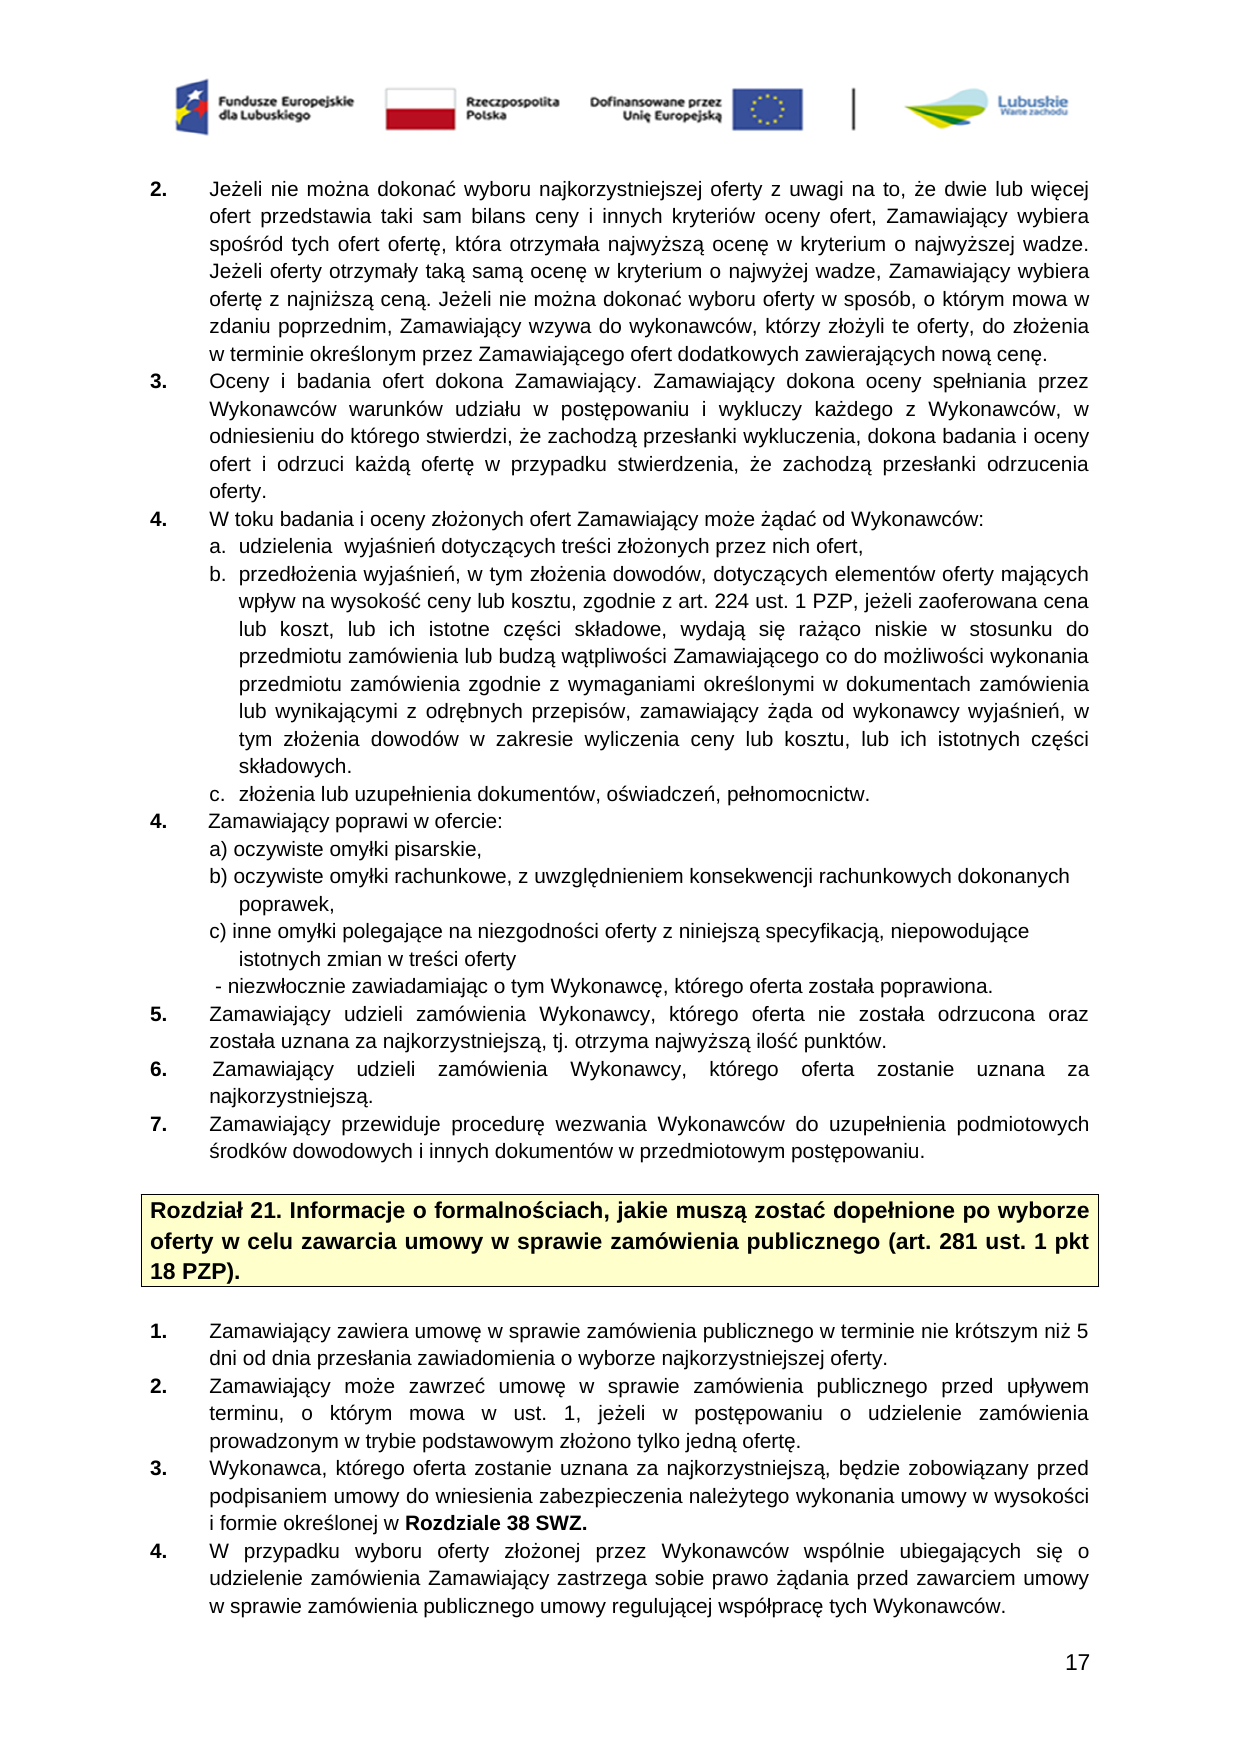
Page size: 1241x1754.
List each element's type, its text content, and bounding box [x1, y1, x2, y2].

list W toku badania i oceny złożonych ofert Zamawiający może żądać od Wykonawców: [150, 507, 1090, 531]
list Jeżeli nie można dokonać wyboru najkorzystniejszej oferty z uwagi na to, że dwie lub więcej ofert przedstawia taki sam bilans ceny i innych kryteriów oceny ofert, Zamawiający wybiera spośród tych ofert ofertę, która otrzymała najwyższą ocenę w kryterium o najwyższej wadze. Jeżeli oferty otrzymały taką samą ocenę w kryterium o najwyżej wadze, Zamawiający wybiera ofertę z najniższą ceną. Jeżeli nie można dokonać wyboru oferty w sposób, o którym mowa w zdaniu poprzednim, Zamawiający wzywa do wykonawców, którzy złożyli te oferty, do złożenia w terminie określonym przez Zamawiającego ofert dodatkowych zawierających nową cenę. [150, 177, 1090, 366]
text b. przedłożenia wyjaśnień, w tym złożenia dowodów, dotyczących elementów oferty mających wpływ na wysokość ceny lub kosztu, zgodnie z art. 224 ust. 1 PZP, jeżeli zaoferowana cena lub koszt, lub ich istotne części składowe, wydają się rażąco niskie w stosunku do przedmiotu zamówienia lub budzą wątpliwości Zamawiającego co do możliwości wykonania przedmiotu zamówienia zgodnie z wymaganiami określonymi w dokumentach zamówienia lub wynikającymi z odrębnych przepisów, zamawiający żąda od wykonawcy wyjaśnień, w tym złożenia dowodów w zakresie wyliczenia ceny lub kosztu, lub ich istotnych części składowych. [209, 562, 1090, 778]
text 4. Zamawiający poprawi w ofercie: [150, 809, 1090, 833]
list W przypadku wyboru oferty złożonej przez Wykonawców wspólnie ubiegających się o udzielenie zamówienia Zamawiający zastrzega sobie prawo żądania przed zawarciem umowy w sprawie zamówienia publicznego umowy regulującej współpracę tych Wykonawców. [150, 1539, 1090, 1618]
picture [150, 75, 1096, 141]
text Rozdział 21. Informacje o formalnościach, jakie muszą zostać dopełnione po wyborze oferty w celu zawarcia umowy w sprawie zamówienia publicznego (art. 281 ust. 1 pkt 18 PZP). [142, 1195, 1098, 1286]
text a) oczywiste omyłki pisarskie, [209, 837, 1090, 861]
text a. udzielenia wyjaśnień dotyczących treści złożonych przez nich ofert, [209, 534, 1090, 558]
text 6. Zamawiający udzieli zamówienia Wykonawcy, którego oferta zostanie uznana za najkorzystniejszą. [150, 1057, 1090, 1108]
text - niezwłocznie zawiadamiając o tym Wykonawcę, którego oferta została poprawiona. [209, 974, 1090, 998]
list Wykonawca, którego oferta zostanie uznana za najkorzystniejszą, będzie zobowiązany przed podpisaniem umowy do wniesienia zabezpieczenia należytego wykonania umowy w wysokości i formie określonej w Rozdziale 38 SWZ. [150, 1456, 1090, 1535]
text b) oczywiste omyłki rachunkowe, z uwzględnieniem konsekwencji rachunkowych dokonanych poprawek, [209, 864, 1090, 916]
list Zamawiający może zawrzeć umowę w sprawie zamówienia publicznego przed upływem terminu, o którym mowa w ust. 1, jeżeli w postępowaniu o udzielenie zamówienia prowadzonym w trybie podstawowym złożono tylko jedną ofertę. [150, 1374, 1090, 1453]
list Oceny i badania ofert dokona Zamawiający. Zamawiający dokona oceny spełniania przez Wykonawców warunków udziału w postępowaniu i wykluczy każdego z Wykonawców, w odniesieniu do którego stwierdzi, że zachodzą przesłanki wykluczenia, dokona badania i oceny ofert i odrzuci każdą ofertę w przypadku stwierdzenia, że zachodzą przesłanki odrzucenia oferty. [150, 369, 1090, 503]
text 5. Zamawiający udzieli zamówienia Wykonawcy, którego oferta nie została odrzucona oraz została uznana za najkorzystniejszą, tj. otrzyma najwyższą ilość punktów. [150, 1002, 1090, 1053]
text c) inne omyłki polegające na niezgodności oferty z niniejszą specyfikacją, niepowodujące istotnych zmian w treści oferty [209, 919, 1090, 971]
list Zamawiający zawiera umowę w sprawie zamówienia publicznego w terminie nie krótszym niż 5 dni od dnia przesłania zawiadomienia o wyborze najkorzystniejszej oferty. [150, 1319, 1090, 1370]
text c. złożenia lub uzupełnienia dokumentów, oświadczeń, pełnomocnictw. [209, 782, 1090, 806]
list Zamawiający przewiduje procedurę wezwania Wykonawców do uzupełnienia podmiotowych środków dowodowych i innych dokumentów w przedmiotowym postępowaniu. [150, 1112, 1090, 1163]
